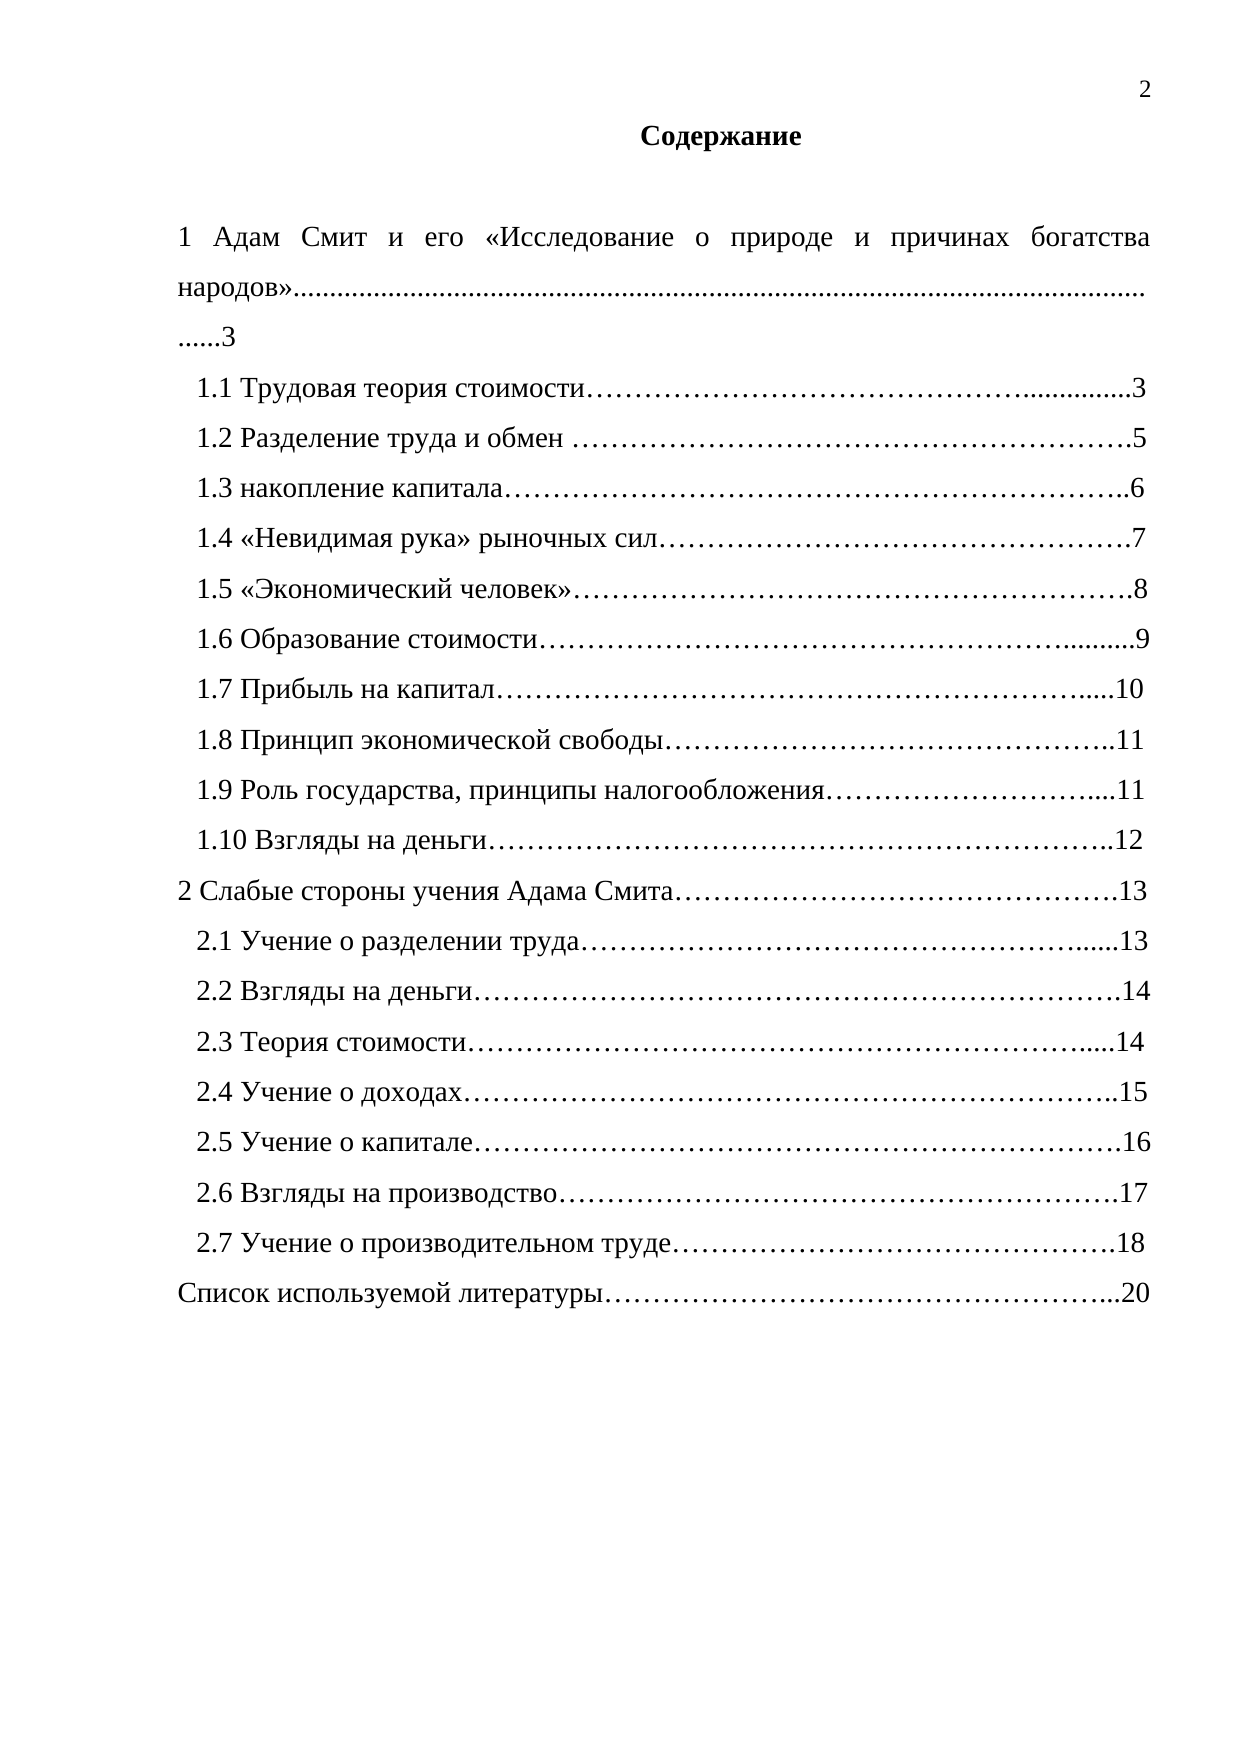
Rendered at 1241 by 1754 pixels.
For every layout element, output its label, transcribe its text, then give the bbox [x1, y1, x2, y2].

text Содержание [177, 118, 1152, 152]
text 1.5 «Экономический человек»………………………………………………….8 [177, 571, 1152, 604]
text 2.2 Взгляды на деньги………………………………………………………….14 [196, 973, 1152, 1007]
text 1.4 «Невидимая рука» рыночных сил………………………………………….7 [177, 521, 1152, 554]
text 1 Адам Смит и его «Исследование о природе и причинах богатства народов»...........................................................................................................................3 [177, 219, 1152, 353]
text 2.6 Взгляды на производство………………………………………………….17 [196, 1175, 1152, 1208]
text 2.7 Учение о производительном труде……………………………………….18 [196, 1225, 1152, 1258]
text 2.5 Учение о капитале………………………………………………………….16 [196, 1124, 1152, 1158]
text 2 Слабые стороны учения Адама Смита……………………………………….13 [177, 873, 1152, 906]
text 2.1 Учение о разделении труда……………………………………………......13 [196, 923, 1152, 957]
text Список используемой литературы……………………………………………...20 [177, 1275, 1152, 1309]
text 1.9 Роль государства, принципы налогообложения………………………....11 [177, 772, 1152, 806]
text 1.8 Принцип экономической свободы………………………………………..11 [177, 722, 1152, 755]
text 2.4 Учение о доходах…………………………………………………………..15 [196, 1074, 1152, 1108]
text 1.10 Взгляды на деньги………………………………………………………..12 [177, 822, 1152, 856]
text 1.6 Образование стоимости………………………………………………..........9 [177, 621, 1152, 655]
text 1.2 Разделение труда и обмен ………………………………………………….5 [177, 420, 1152, 453]
text 2.3 Теория стоимости……………………………………………………….....14 [196, 1024, 1152, 1057]
text 1.7 Прибыль на капитал…………………………………………………….....10 [177, 672, 1152, 705]
text 1.3 накопление капитала………………………………………………………..6 [177, 470, 1152, 504]
text 1.1 Трудовая теория стоимости………………………………………...............3 [177, 370, 1152, 403]
